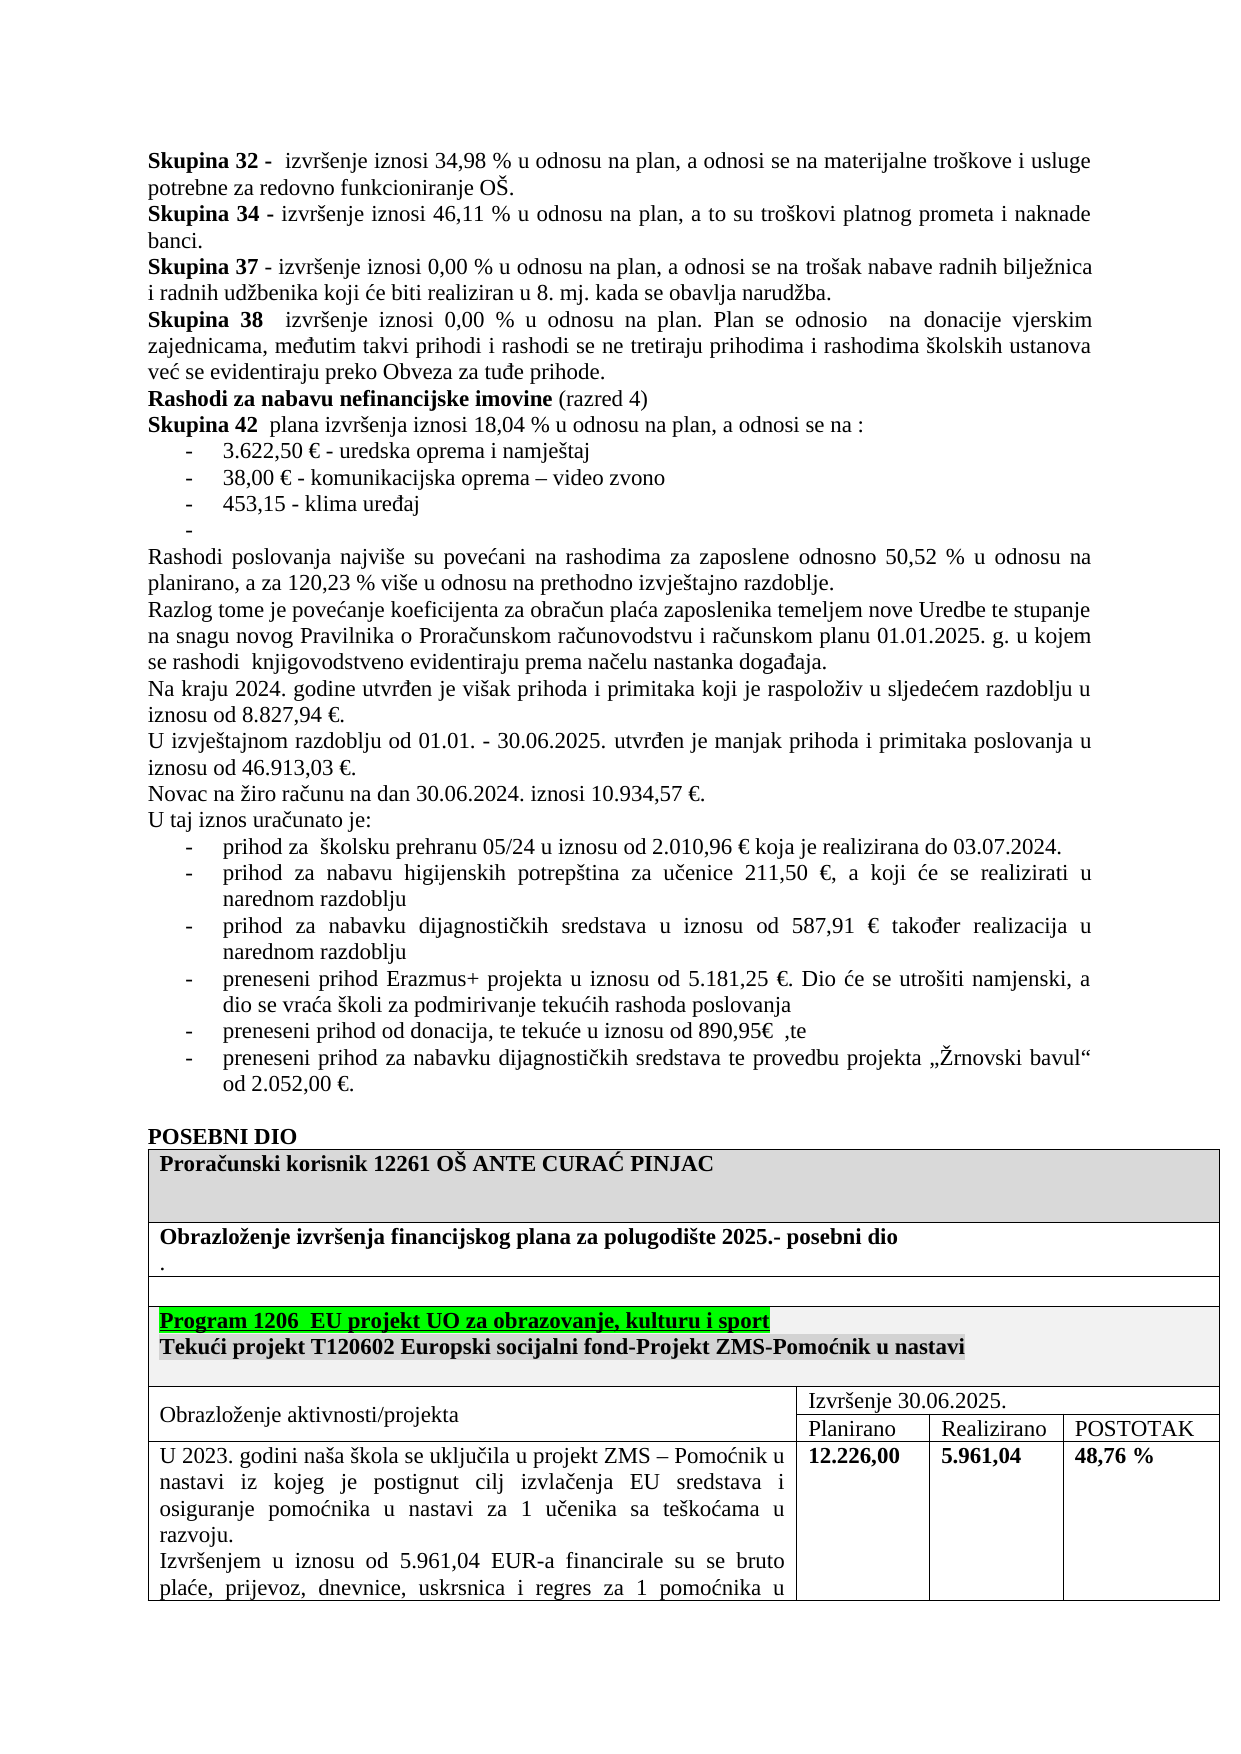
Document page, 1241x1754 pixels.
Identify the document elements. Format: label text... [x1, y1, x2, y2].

text Rashodi za nabavu nefinancijske imovine (razred 4) [148, 385, 1093, 411]
text Rashodi poslovanja najviše su povećani na rashodima za zaposlene odnosno 50,52 % u odnosu na planirano, a za 120,23 % više u odnosu na prethodno izvještajno razdoblje. [148, 543, 1093, 596]
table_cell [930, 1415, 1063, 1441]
list 3.622,50 € - uredska oprema i namještaj [185, 437, 1093, 464]
text Na kraju 2024. godine utvrđen je višak prihoda i primitaka koji je raspoloživ u sljedećem razdoblju u iznosu od 8.827,94 €. [148, 675, 1093, 727]
list preneseni prihod Erazmus+ projekta u iznosu od 5.181,25 €. Dio će se utrošiti namjenski, a dio se vraća školi za podmirivanje tekućih rashoda poslovanja [185, 964, 1093, 1017]
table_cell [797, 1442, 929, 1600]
text POSEBNI DIO [148, 1123, 1093, 1149]
text Skupina 37 - izvršenje iznosi 0,00 % u odnosu na plan, a odnosi se na trošak nabave radnih bilježnica i radnih udžbenika koji će biti realiziran u 8. mj. kada se obavlja narudžba. [148, 253, 1093, 306]
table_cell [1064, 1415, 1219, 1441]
text Novac na žiro računu na dan 30.06.2024. iznosi 10.934,57 €. [148, 780, 1093, 806]
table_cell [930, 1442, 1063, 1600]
text U izvještajnom razdoblju od 01.01. - 30.06.2025. utvrđen je manjak prihoda i primitaka poslovanja u iznosu od 46.913,03 €. [148, 727, 1093, 780]
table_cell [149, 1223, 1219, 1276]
text U taj iznos uračunato je: [148, 806, 1093, 833]
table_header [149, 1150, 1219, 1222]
text Skupina 32 - izvršenje iznosi 34,98 % u odnosu na plan, a odnosi se na materijalne troškove i usluge potrebne za redovno funkcioniranje OŠ. [148, 148, 1093, 200]
text Skupina 42 plana izvršenja iznosi 18,04 % u odnosu na plan, a odnosi se na : [148, 411, 1093, 437]
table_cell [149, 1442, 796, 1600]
list prihod za nabavku dijagnostičkih sredstava u iznosu od 587,91 € također realizacija u narednom razdoblju [185, 912, 1093, 964]
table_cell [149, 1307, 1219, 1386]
list prihod za nabavu higijenskih potrepština za učenice 211,50 €, a koji će se realizirati u narednom razdoblju [185, 859, 1093, 912]
text Razlog tome je povećanje koeficijenta za obračun plaća zaposlenika temeljem nove Uredbe te stupanje na snagu novog Pravilnika o Proračunskom računovodstvu i računskom planu 01.01.2025. g. u kojem se rashodi knjigovodstveno evidentiraju prema načelu nastanka događaja. [148, 596, 1093, 675]
list preneseni prihod za nabavku dijagnostičkih sredstava te provedbu projekta „Žrnovski bavul“ od 2.052,00 €. [185, 1044, 1093, 1096]
list 38,00 € - komunikacijska oprema – video zvono [185, 464, 1093, 490]
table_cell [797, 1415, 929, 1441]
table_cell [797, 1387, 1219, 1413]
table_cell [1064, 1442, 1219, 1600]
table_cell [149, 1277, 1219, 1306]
text Skupina 38 izvršenje iznosi 0,00 % u odnosu na plan. Plan se odnosio na donacije vjerskim zajednicama, međutim takvi prihodi i rashodi se ne tretiraju prihodima i rashodima školskih ustanova već se evidentiraju preko Obveza za tuđe prihode. [148, 306, 1093, 385]
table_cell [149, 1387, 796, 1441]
text Skupina 34 - izvršenje iznosi 46,11 % u odnosu na plan, a to su troškovi platnog prometa i naknade banci. [148, 200, 1093, 253]
list 453,15 - klima uređaj [185, 490, 1093, 517]
list preneseni prihod od donacija, te tekuće u iznosu od 890,95€ ,te [185, 1017, 1093, 1044]
list prihod za školsku prehranu 05/24 u iznosu od 2.010,96 € koja je realizirana do 03.07.2024. [185, 833, 1093, 859]
